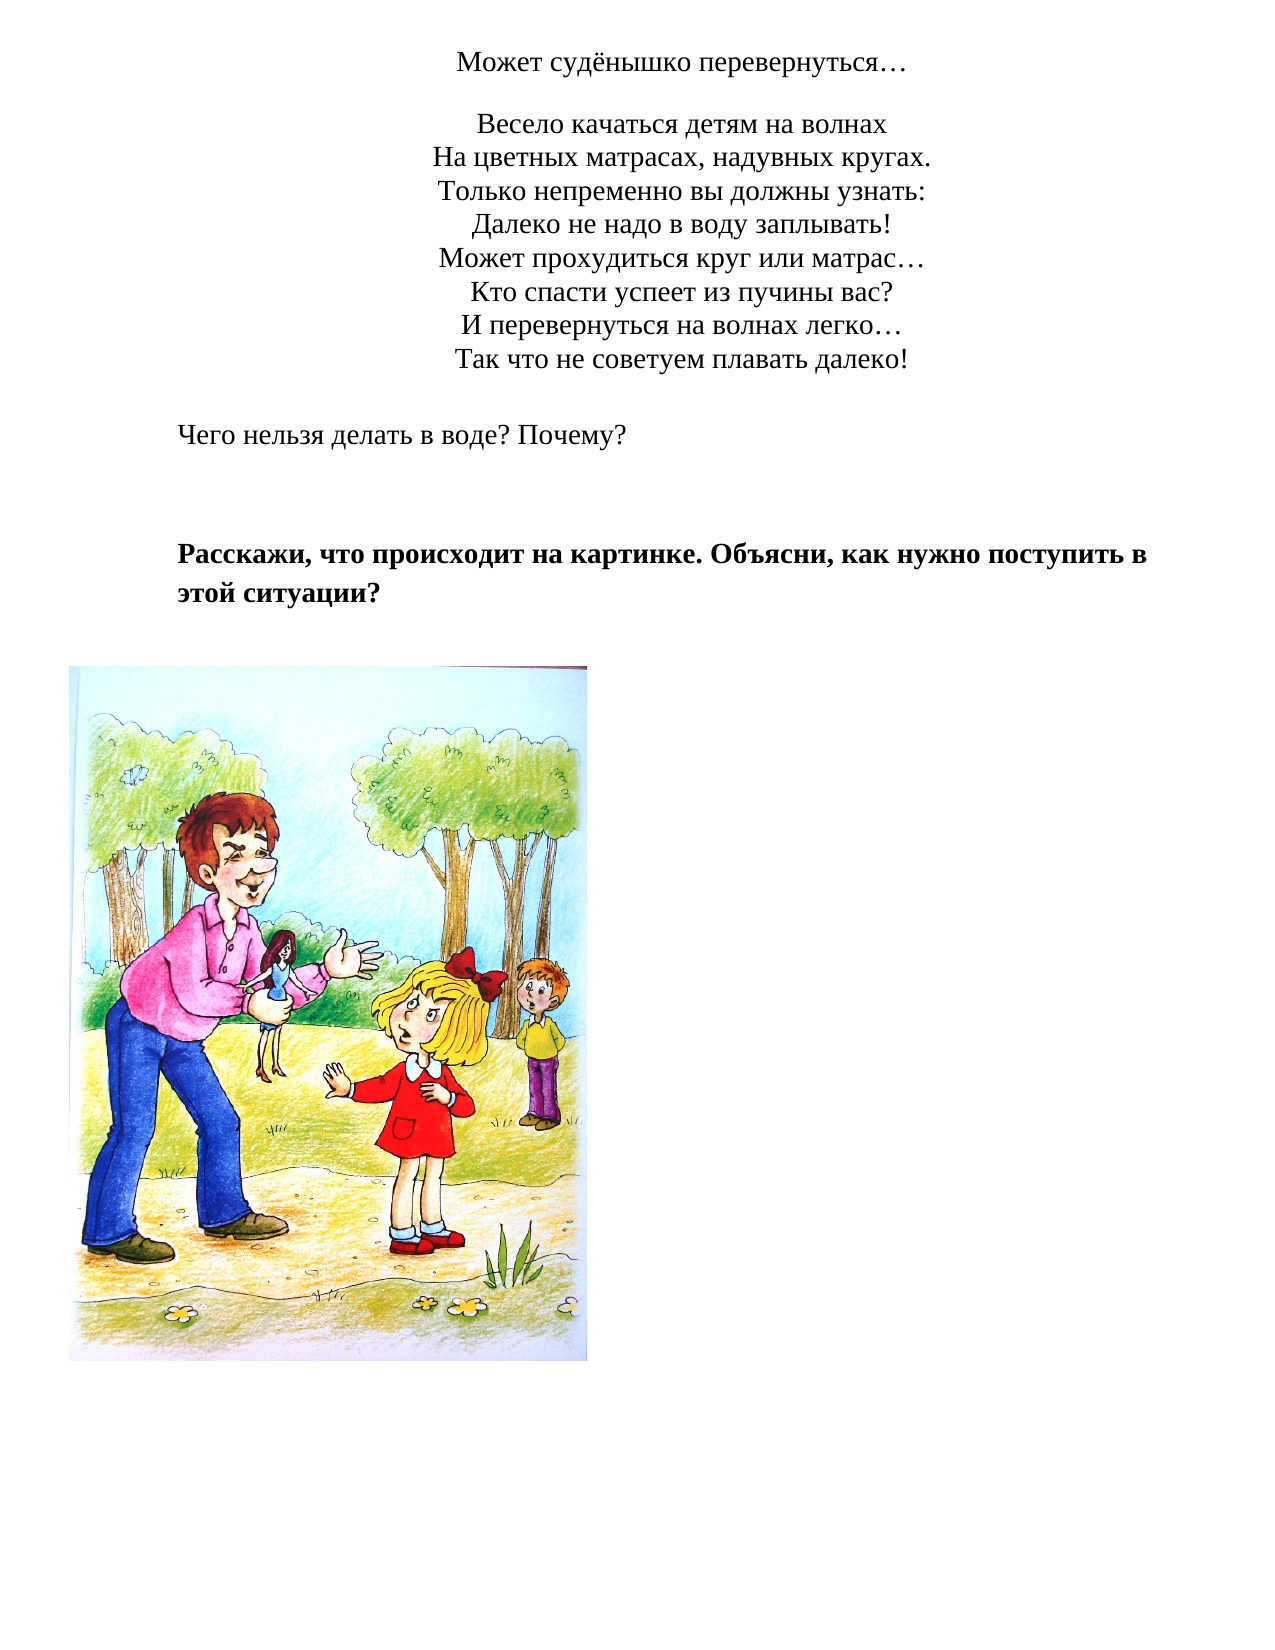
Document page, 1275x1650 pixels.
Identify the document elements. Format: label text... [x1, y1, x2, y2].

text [177, 44, 1186, 106]
text Чего нельзя делать в воде? Почему? [177, 417, 1186, 451]
picture [68, 666, 588, 1360]
text Весело качаться детям на волнах На цветных матрасах, надувных кругах. Только непременно вы должны узнать: Далеко не надо в воду заплывать! Может прохудиться круг или матрас… Кто спасти успеет из пучины вас? И перевернуться на волнах легко… Так что не советуем плавать далеко! [177, 106, 1186, 374]
text Расскажи, что происходит на картинке. Объясни, как нужно поступить в этой ситуации? [177, 536, 1186, 608]
